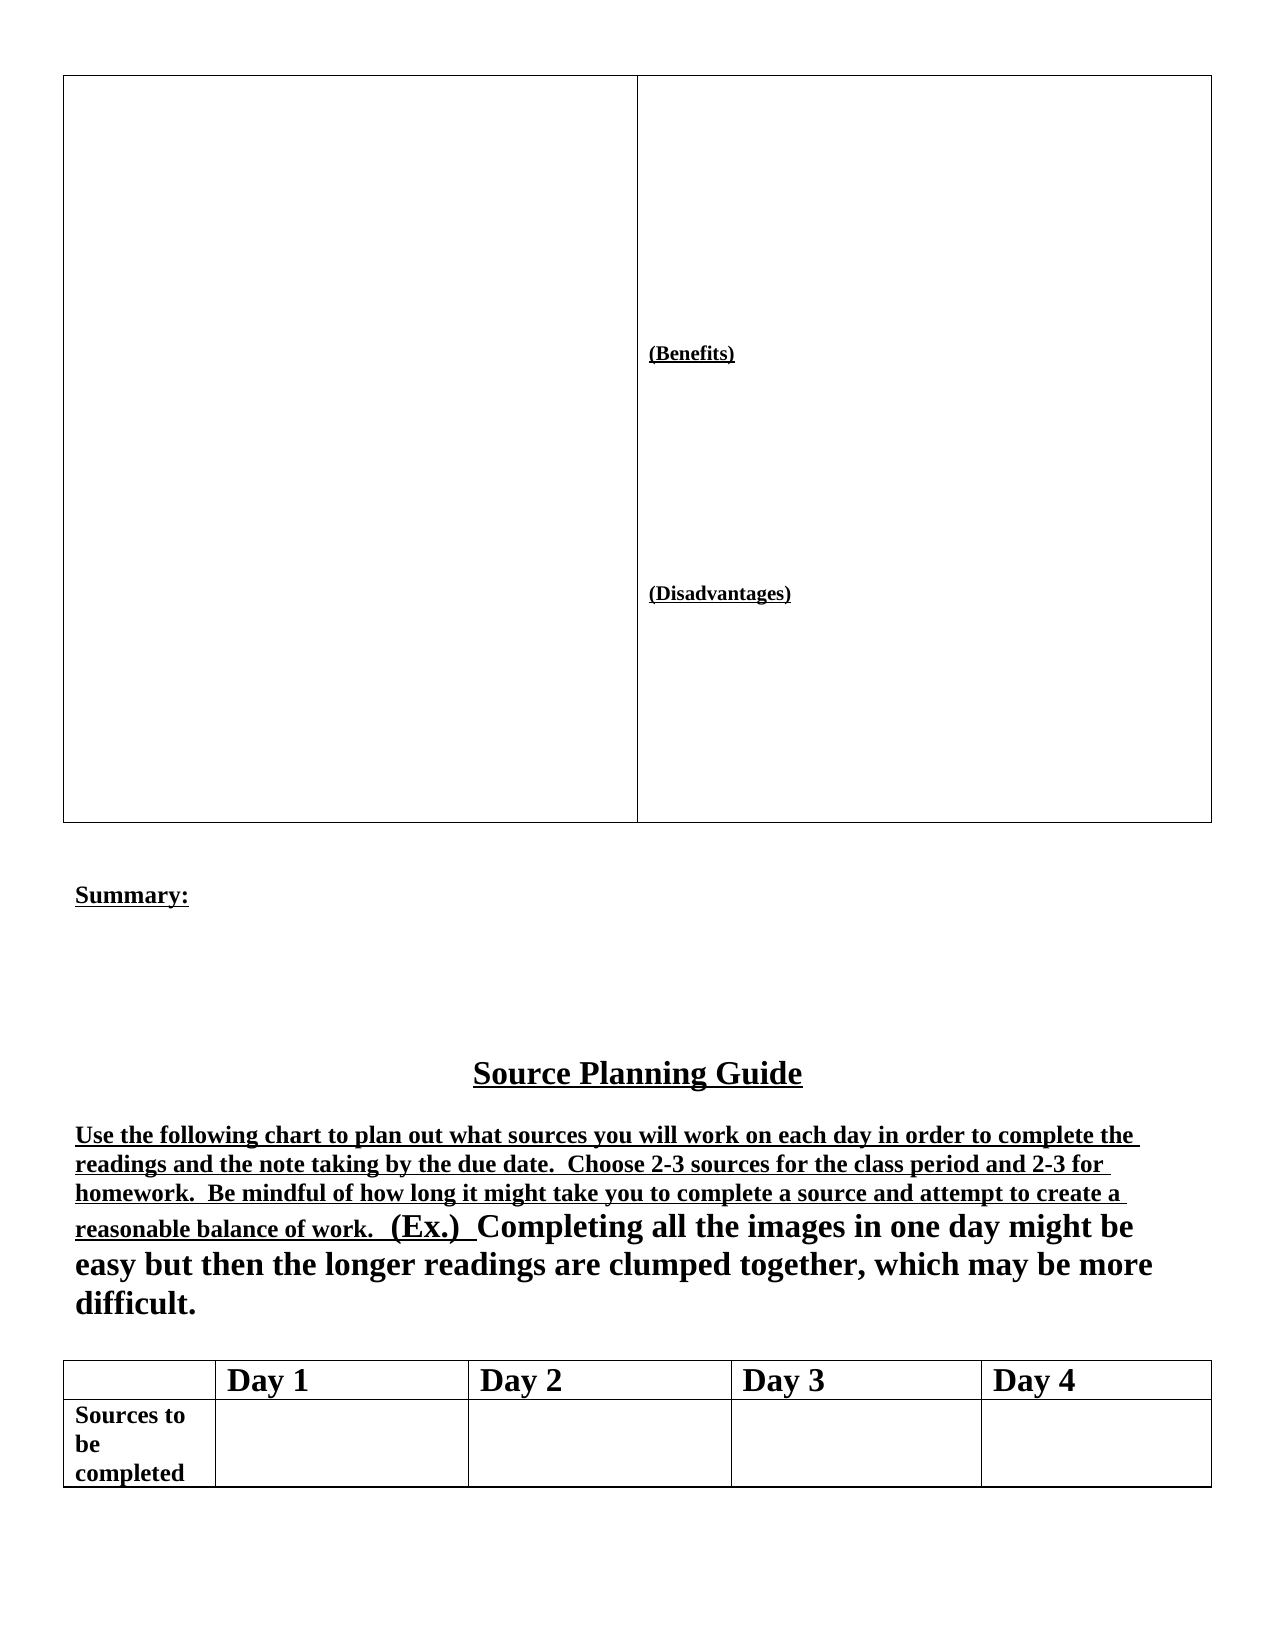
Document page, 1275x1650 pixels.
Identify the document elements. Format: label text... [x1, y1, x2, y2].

text Use the following chart to plan out what sources you will work on each day in order to complete the readings and the note taking by the due date. Choose 2-3 sources for the class period and 2-3 for homework. Be mindful of how long it might take you to complete a source and attempt to create a reasonable balance of work. (Ex.) Completing all the images in one day might be easy but then the longer readings are clumped together, which may be more difficult. [75, 1120, 1200, 1321]
table_cell [216, 1400, 468, 1486]
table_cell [64, 1400, 215, 1486]
table_cell [982, 1400, 1211, 1486]
table_cell [732, 1400, 981, 1486]
table_cell [469, 1400, 731, 1486]
table_header Day 3 [732, 1361, 981, 1399]
table_header Day 2 [469, 1361, 731, 1399]
text Source Planning Guide [75, 1053, 1200, 1091]
table_header Day 4 [982, 1361, 1211, 1399]
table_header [64, 76, 637, 822]
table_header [638, 76, 1211, 822]
table_header Day 1 [216, 1361, 468, 1399]
text Summary: [75, 881, 1200, 909]
table_header [64, 1361, 215, 1399]
